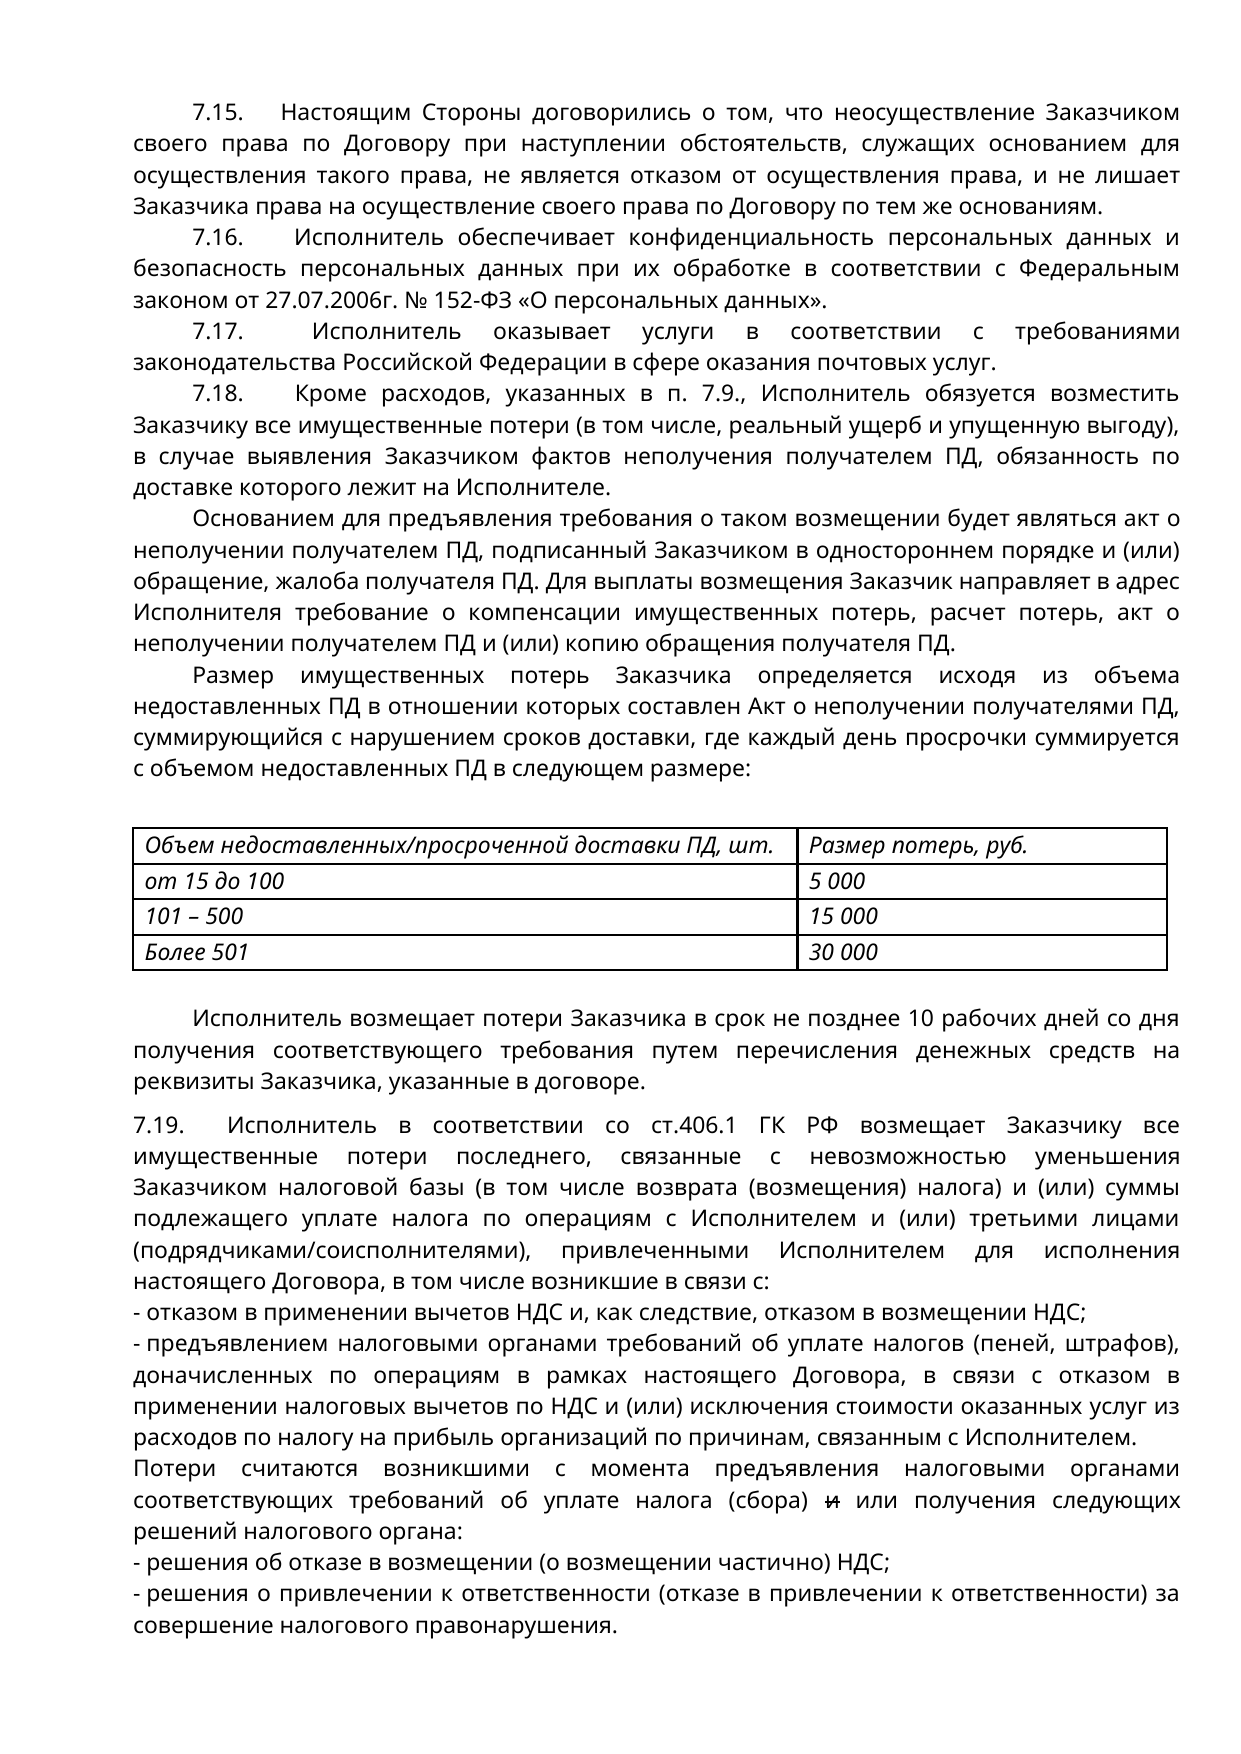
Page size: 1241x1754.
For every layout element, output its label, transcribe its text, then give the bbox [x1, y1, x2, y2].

table_cell 15 000 [799, 900, 1166, 933]
table_header Размер потерь, руб. [799, 829, 1166, 863]
table_cell от 15 до 100 [134, 865, 796, 898]
list Исполнитель обеспечивает конфиденциальность персональных данных и безопасность персональных данных при их обработке в соответствии с Федеральным законом от 27.07.2006г. № 152-ФЗ «О персональных данных». [133, 221, 1181, 315]
text Размер имущественных потерь Заказчика определяется исходя из объема недоставленных ПД в отношении которых составлен Акт о неполучении получателями ПД, суммирующийся с нарушением сроков доставки, где каждый день просрочки суммируется с объемом недоставленных ПД в следующем размере: [133, 658, 1181, 783]
table_cell 30 000 [799, 936, 1166, 969]
list - решения об отказе в возмещении (о возмещении частично) НДС; [133, 1546, 1181, 1577]
text Основанием для предъявления требования о таком возмещении будет являться акт о неполучении получателем ПД, подписанный Заказчиком в одностороннем порядке и (или) обращение, жалоба получателя ПД. Для выплаты возмещения Заказчик направляет в адрес Исполнителя требование о компенсации имущественных потерь, расчет потерь, акт о неполучении получателем ПД и (или) копию обращения получателя ПД. [133, 502, 1181, 658]
list Потери считаются возникшими с момента предъявления налоговыми органами соответствующих требований об уплате налога (сбора) и или получения следующих решений налогового органа: [133, 1452, 1181, 1546]
list Настоящим Стороны договорились о том, что неосуществление Заказчиком своего права по Договору при наступлении обстоятельств, служащих основанием для осуществления такого права, не является отказом от осуществления права, и не лишает Заказчика права на осуществление своего права по Договору по тем же основаниям. [133, 96, 1181, 221]
list - отказом в применении вычетов НДС и, как следствие, отказом в возмещении НДС; [133, 1296, 1181, 1327]
table_header Объем недоставленных/просроченной доставки ПД, шт. [134, 829, 796, 863]
list Кроме расходов, указанных в п. 7.9., Исполнитель обязуется возместить Заказчику все имущественные потери (в том числе, реальный ущерб и упущенную выгоду), в случае выявления Заказчиком фактов неполучения получателем ПД, обязанность по доставке которого лежит на Исполнителе. [133, 377, 1181, 502]
table_cell 101 – 500 [134, 900, 796, 933]
list - решения о привлечении к ответственности (отказе в привлечении к ответственности) за совершение налогового правонарушения. [133, 1577, 1181, 1640]
text 7.19. Исполнитель в соответствии со ст.406.1 ГК РФ возмещает Заказчику все имущественные потери последнего, связанные с невозможностью уменьшения Заказчиком налоговой базы (в том числе возврата (возмещения) налога) и (или) суммы подлежащего уплате налога по операциям с Исполнителем и (или) третьими лицами (подрядчиками/соисполнителями), привлеченными Исполнителем для исполнения настоящего Договора, в том числе возникшие в связи с: [133, 1108, 1181, 1296]
text Исполнитель возмещает потери Заказчика в срок не позднее 10 рабочих дней со дня получения соответствующего требования путем перечисления денежных средств на реквизиты Заказчика, указанные в договоре. [133, 1002, 1181, 1096]
list Исполнитель оказывает услуги в соответствии с требованиями законодательства Российской Федерации в сфере оказания почтовых услуг. [133, 315, 1181, 377]
table_cell 5 000 [799, 865, 1166, 898]
table_cell Более 501 [134, 936, 796, 969]
list - предъявлением налоговыми органами требований об уплате налогов (пеней, штрафов), доначисленных по операциям в рамках настоящего Договора, в связи с отказом в применении налоговых вычетов по НДС и (или) исключения стоимости оказанных услуг из расходов по налогу на прибыль организаций по причинам, связанным с Исполнителем. [133, 1327, 1181, 1452]
